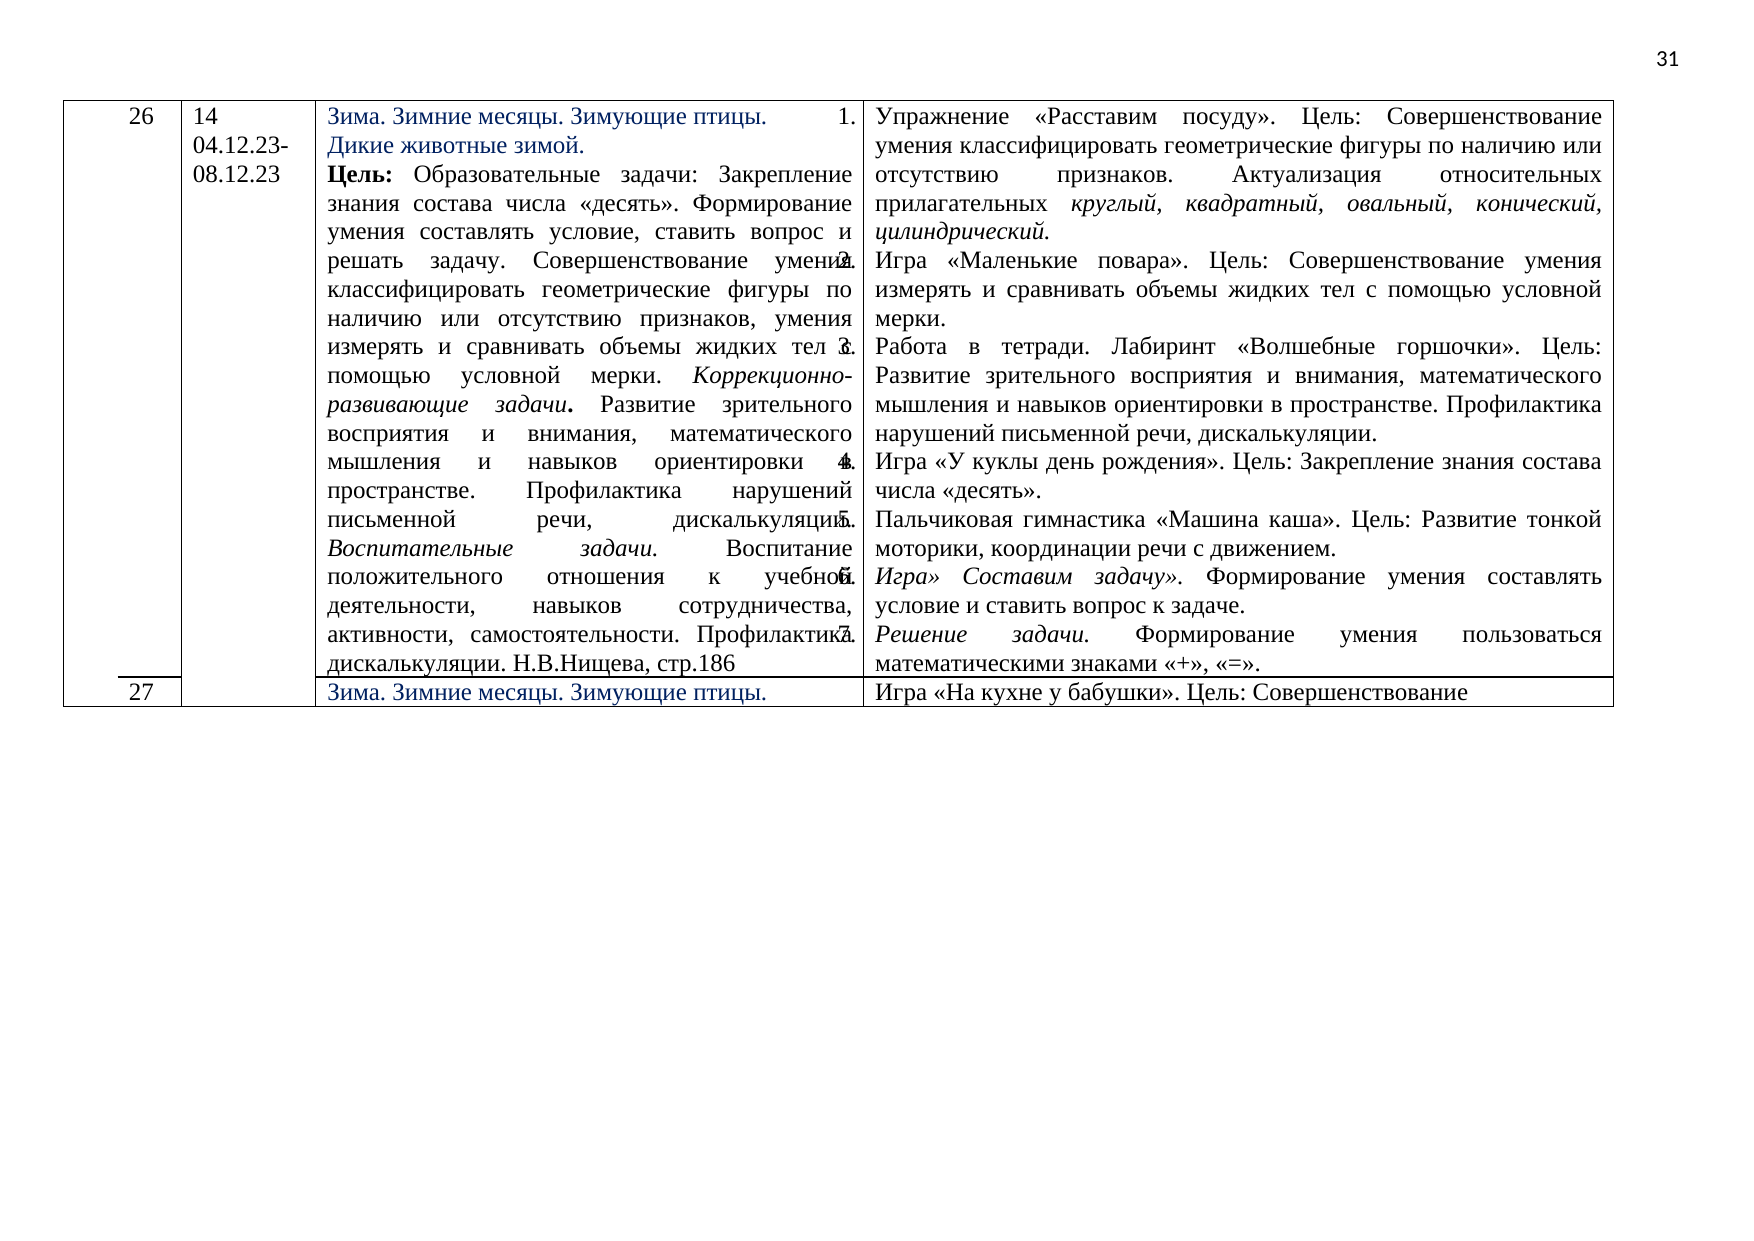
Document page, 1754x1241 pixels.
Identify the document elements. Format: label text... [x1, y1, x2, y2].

table_cell 14 04.12.23-08.12.23 [182, 101, 315, 706]
table_cell Зима. Зимние месяцы. Зимующие птицы. [316, 678, 863, 706]
table_cell 26 [118, 101, 181, 676]
table_cell 27 [118, 678, 181, 706]
table_cell [64, 101, 117, 706]
table_cell Зима. Зимние месяцы. Зимующие птицы. Дикие животные зимой. Цель: Образовательные задачи: Закрепление знания состава числа «десять». Формирование умения составлять условие, ставить вопрос и решать задачу. Совершенствование умения классифицировать геометрические фигуры по наличию или отсутствию признаков, умения измерять и сравнивать объемы жидких тел с помощью условной мерки. Коррекционно-развивающие задачи. Развитие зрительного восприятия и внимания, математического мышления и навыков ориентировки в пространстве. Профилактика нарушений письменной речи, дискалькуляции. Воспитательные задачи. Воспитание положительного отношения к учебной деятельности, навыков сотрудничества, активности, самостоятельности. Профилактика дискалькуляции. Н.В.Нищева, стр.186 [316, 101, 863, 676]
table_cell Игра «На кухне у бабушки». Цель: Совершенствование [864, 678, 1613, 706]
table_cell Упражнение «Расставим посуду». Цель: Совершенствование умения классифицировать геометрические фигуры по наличию или отсутствию признаков. Актуализация относительных прилагательных круглый, квадратный, овальный, конический, цилиндрический. Игра «Маленькие повара». Цель: Совершенствование умения измерять и сравнивать объемы жидких тел с помощью условной мерки. Работа в тетради. Лабиринт «Волшебные горшочки». Цель: Развитие зрительного восприятия и внимания, математического мышления и навыков ориентировки в пространстве. Профилактика нарушений письменной речи, дискалькуляции. Игра «У куклы день рождения». Цель: Закрепление знания состава числа «десять». Пальчиковая гимнастика «Машина каша». Цель: Развитие тонкой моторики, координации речи с движением. Игра» Составим задачу». Формирование умения составлять условие и ставить вопрос к задаче. Решение задачи. Формирование умения пользоваться математическими знаками «+», «=». [864, 101, 1613, 676]
